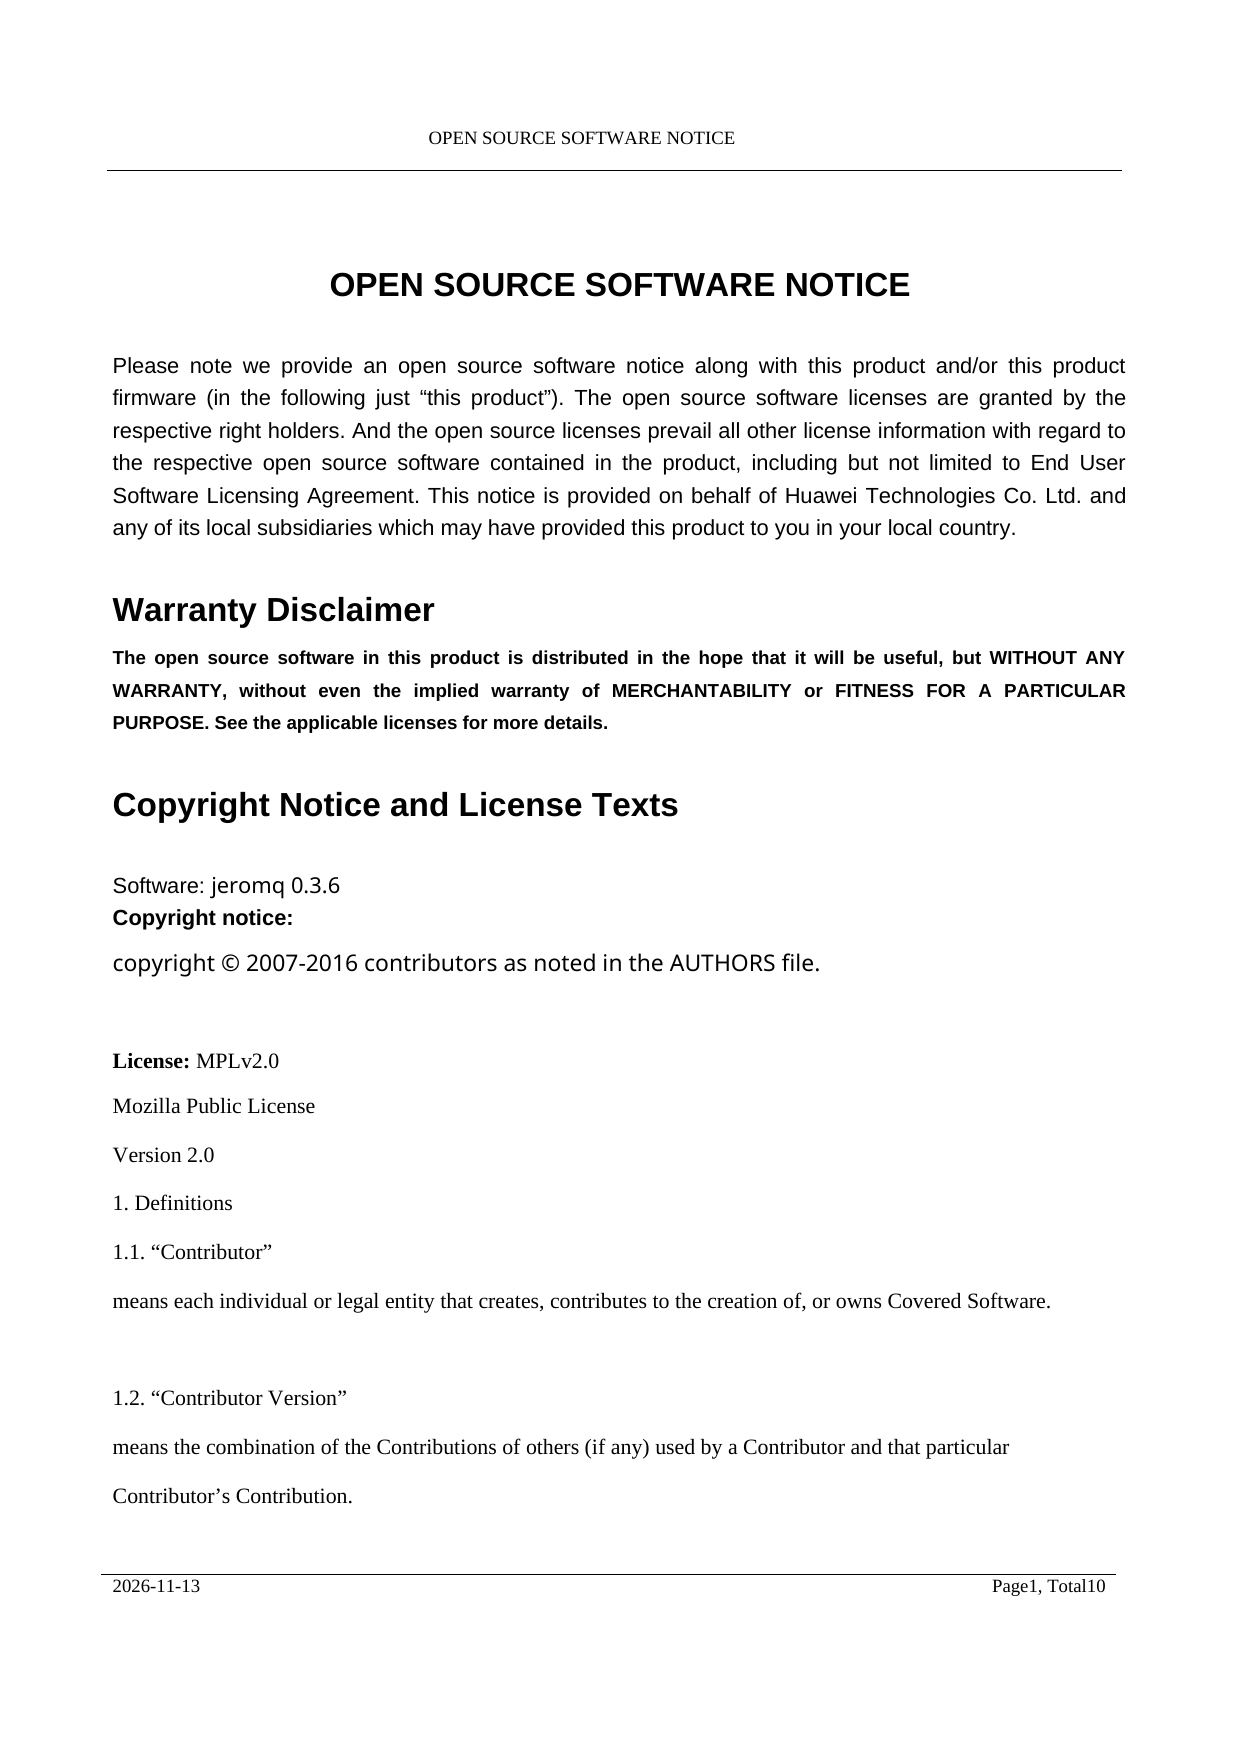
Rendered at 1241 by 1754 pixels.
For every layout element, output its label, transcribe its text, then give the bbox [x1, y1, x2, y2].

text Copyright notice: [112, 901, 1128, 934]
text The open source software in this product is distributed in the hope that it will be useful, but WITHOUT ANY WARRANTY, without even the implied warranty of MERCHANTABILITY or FITNESS FOR A PARTICULAR PURPOSE. See the applicable licenses for more details. [112, 641, 1128, 739]
text Copyright Notice and License Texts [112, 771, 1128, 836]
text Please note we provide an open source software notice along with this product and/or this product firmware (in the following just “this product”). The open source software licenses are granted by the respective right holders. And the open source licenses prevail all other license information with regard to the respective open source software contained in the product, including but not limited to End User Software Licensing Agreement. This notice is provided on behalf of Huawei Technologies Co. Ltd. and any of its local subsidiaries which may have provided this product to you in your local country. [112, 349, 1128, 544]
text License: MPLv2.0 [112, 1044, 1128, 1077]
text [112, 1089, 1128, 1512]
text OPEN SOURCE SOFTWARE NOTICE [112, 251, 1128, 316]
text copyright © 2007-2016 contributors as noted in the AUTHORS file. [112, 947, 1128, 1028]
text Warranty Disclaimer [112, 576, 1128, 641]
text Software: jeromq 0.3.6 [112, 869, 1128, 901]
